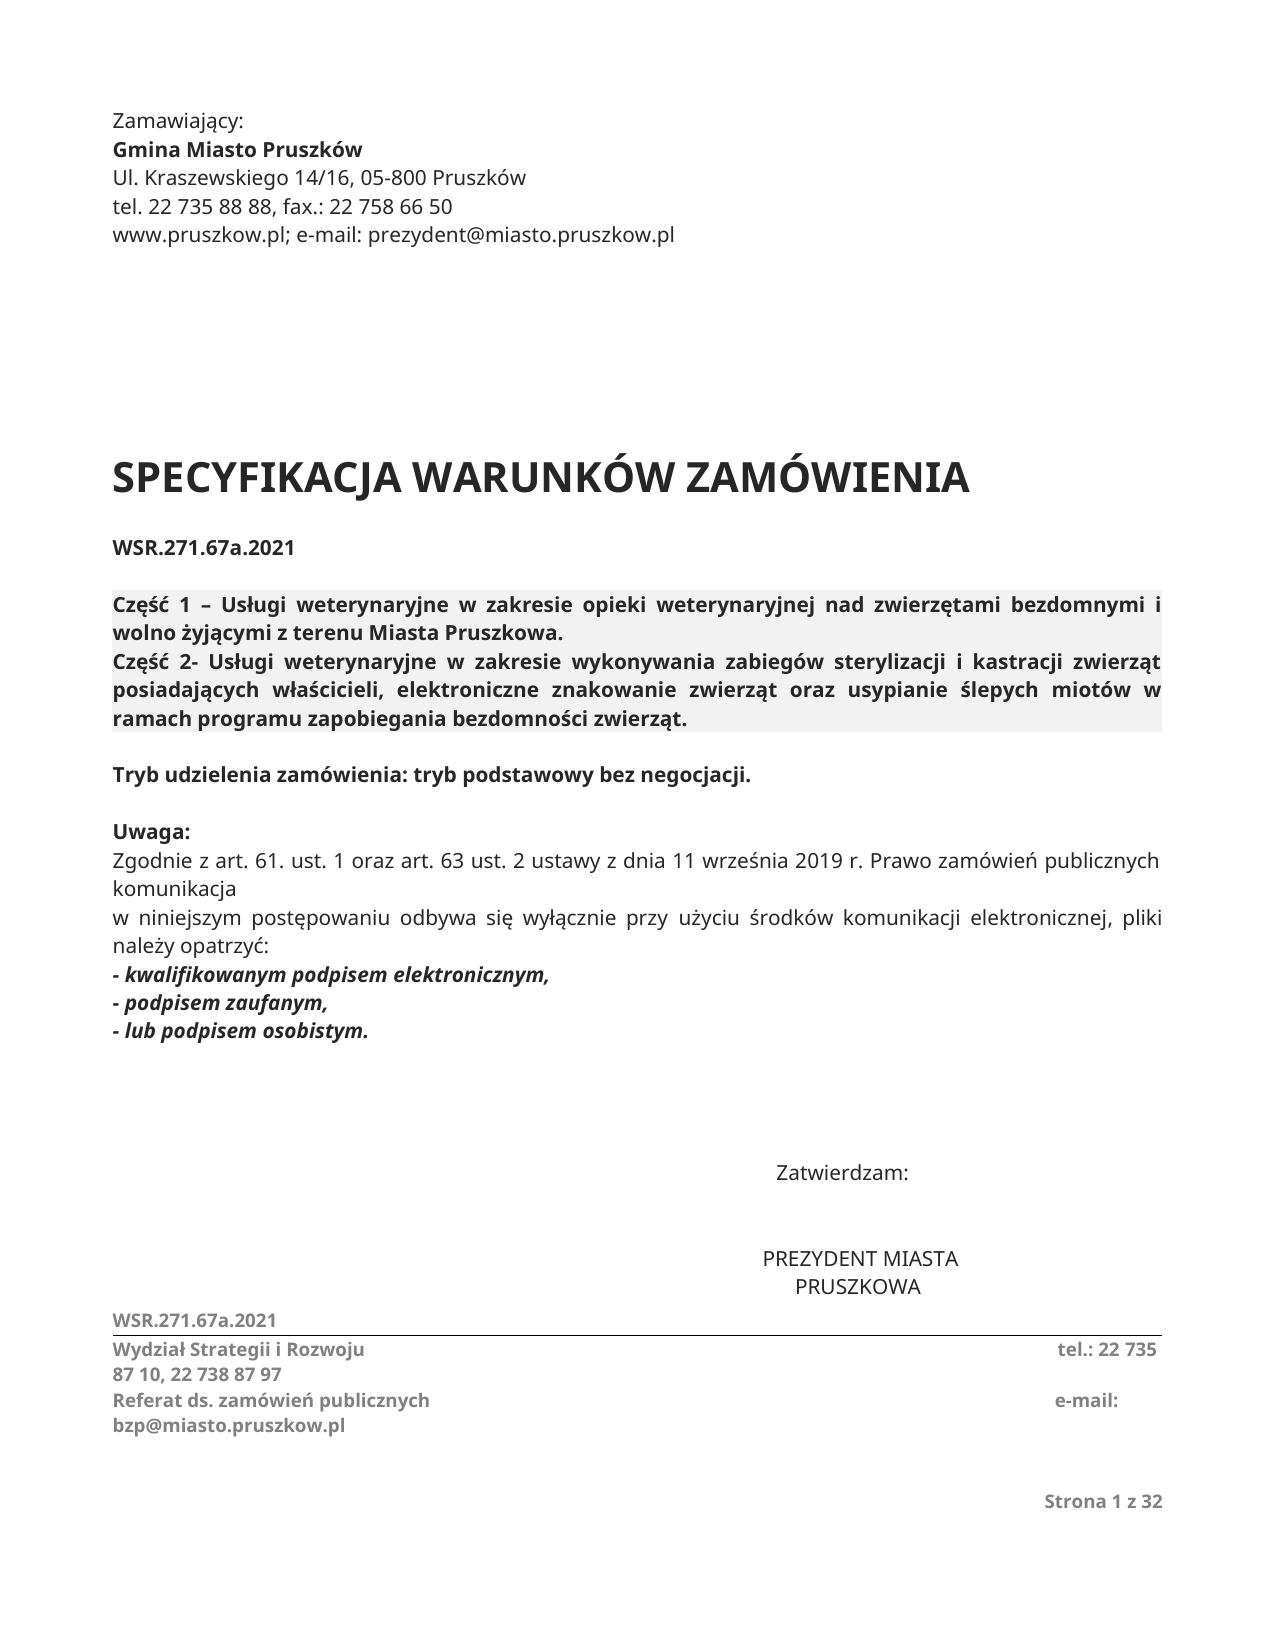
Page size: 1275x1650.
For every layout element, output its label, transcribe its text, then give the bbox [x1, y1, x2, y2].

text tel. 22 735 88 88, fax.: 22 758 66 50 [112, 192, 1162, 220]
text Ul. Kraszewskiego 14/16, 05-800 Pruszków [112, 163, 1162, 192]
text Zatwierdzam: [702, 1158, 1162, 1187]
text - kwalifikowanym podpisem elektronicznym, [112, 960, 1162, 988]
text PRUSZKOWA [762, 1272, 1162, 1301]
text - lub podpisem osobistym. [112, 1017, 1162, 1045]
text Tryb udzielenia zamówienia: tryb podstawowy bez negocjacji. [112, 761, 1162, 789]
text Uwaga: [112, 817, 1162, 846]
text Zamawiający: [112, 107, 1162, 135]
text Gmina Miasto Pruszków [112, 135, 1162, 163]
text www.pruszkow.pl; e-mail: prezydent@miasto.pruszkow.pl [112, 220, 1162, 249]
text w niniejszym postępowaniu odbywa się wyłącznie przy użyciu środków komunikacji elektronicznej, pliki należy opatrzyć: [112, 903, 1162, 960]
text Część 2- Usługi weterynaryjne w zakresie wykonywania zabiegów sterylizacji i kastracji zwierząt posiadających właścicieli, elektroniczne znakowanie zwierząt oraz usypianie ślepych miotów w ramach programu zapobiegania bezdomności zwierząt. [112, 647, 1162, 732]
text WSR.271.67a.2021 [112, 533, 1162, 562]
text PREZYDENT MIASTA [762, 1244, 1162, 1272]
text Część 1 – Usługi weterynaryjne w zakresie opieki weterynaryjnej nad zwierzętami bezdomnymi i wolno żyjącymi z terenu Miasta Pruszkowa. [112, 590, 1162, 647]
text SPECYFIKACJA WARUNKÓW ZAMÓWIENIA [112, 448, 1162, 505]
text - podpisem zaufanym, [112, 988, 1162, 1017]
text Zgodnie z art. 61. ust. 1 oraz art. 63 ust. 2 ustawy z dnia 11 września 2019 r. Prawo zamówień publicznych komunikacja [112, 846, 1162, 903]
